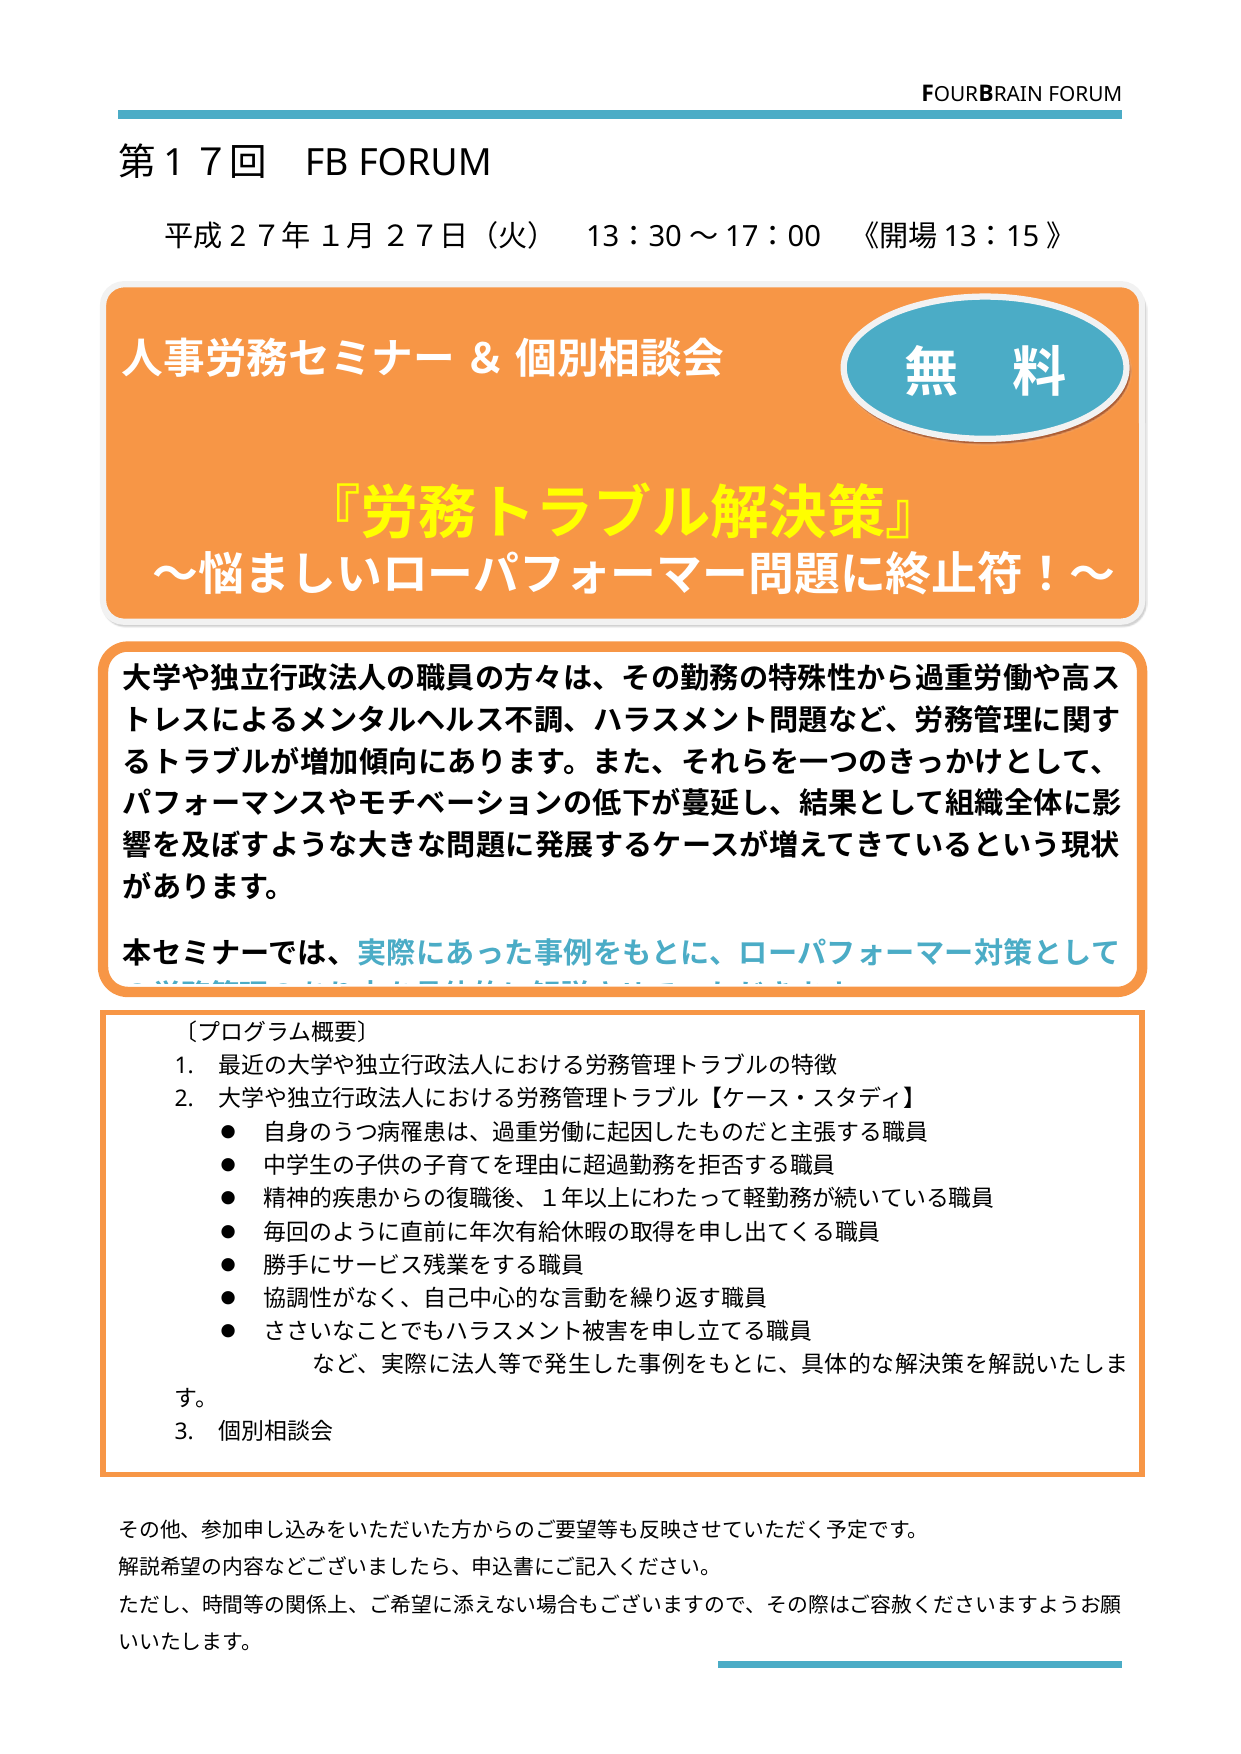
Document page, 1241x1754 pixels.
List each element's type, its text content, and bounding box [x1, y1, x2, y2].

text ただし、時間等の関係上、ご希望に添えない場合もございますので、その際はご容赦くださいますようお願いいたします。 [118, 1584, 1122, 1659]
text 解説希望の内容などございましたら、申込書にご記入ください。 [118, 1547, 1122, 1584]
text 平成 2７年 １月 ２７日（火） 13：30 ～ 17：00 《開場13：15 》 [118, 197, 1122, 272]
text その他、参加申し込みをいただいた方からのご要望等も反映させていただく予定です。 [118, 1509, 1122, 1547]
text 第1７回 FB FORUM [118, 122, 1122, 197]
